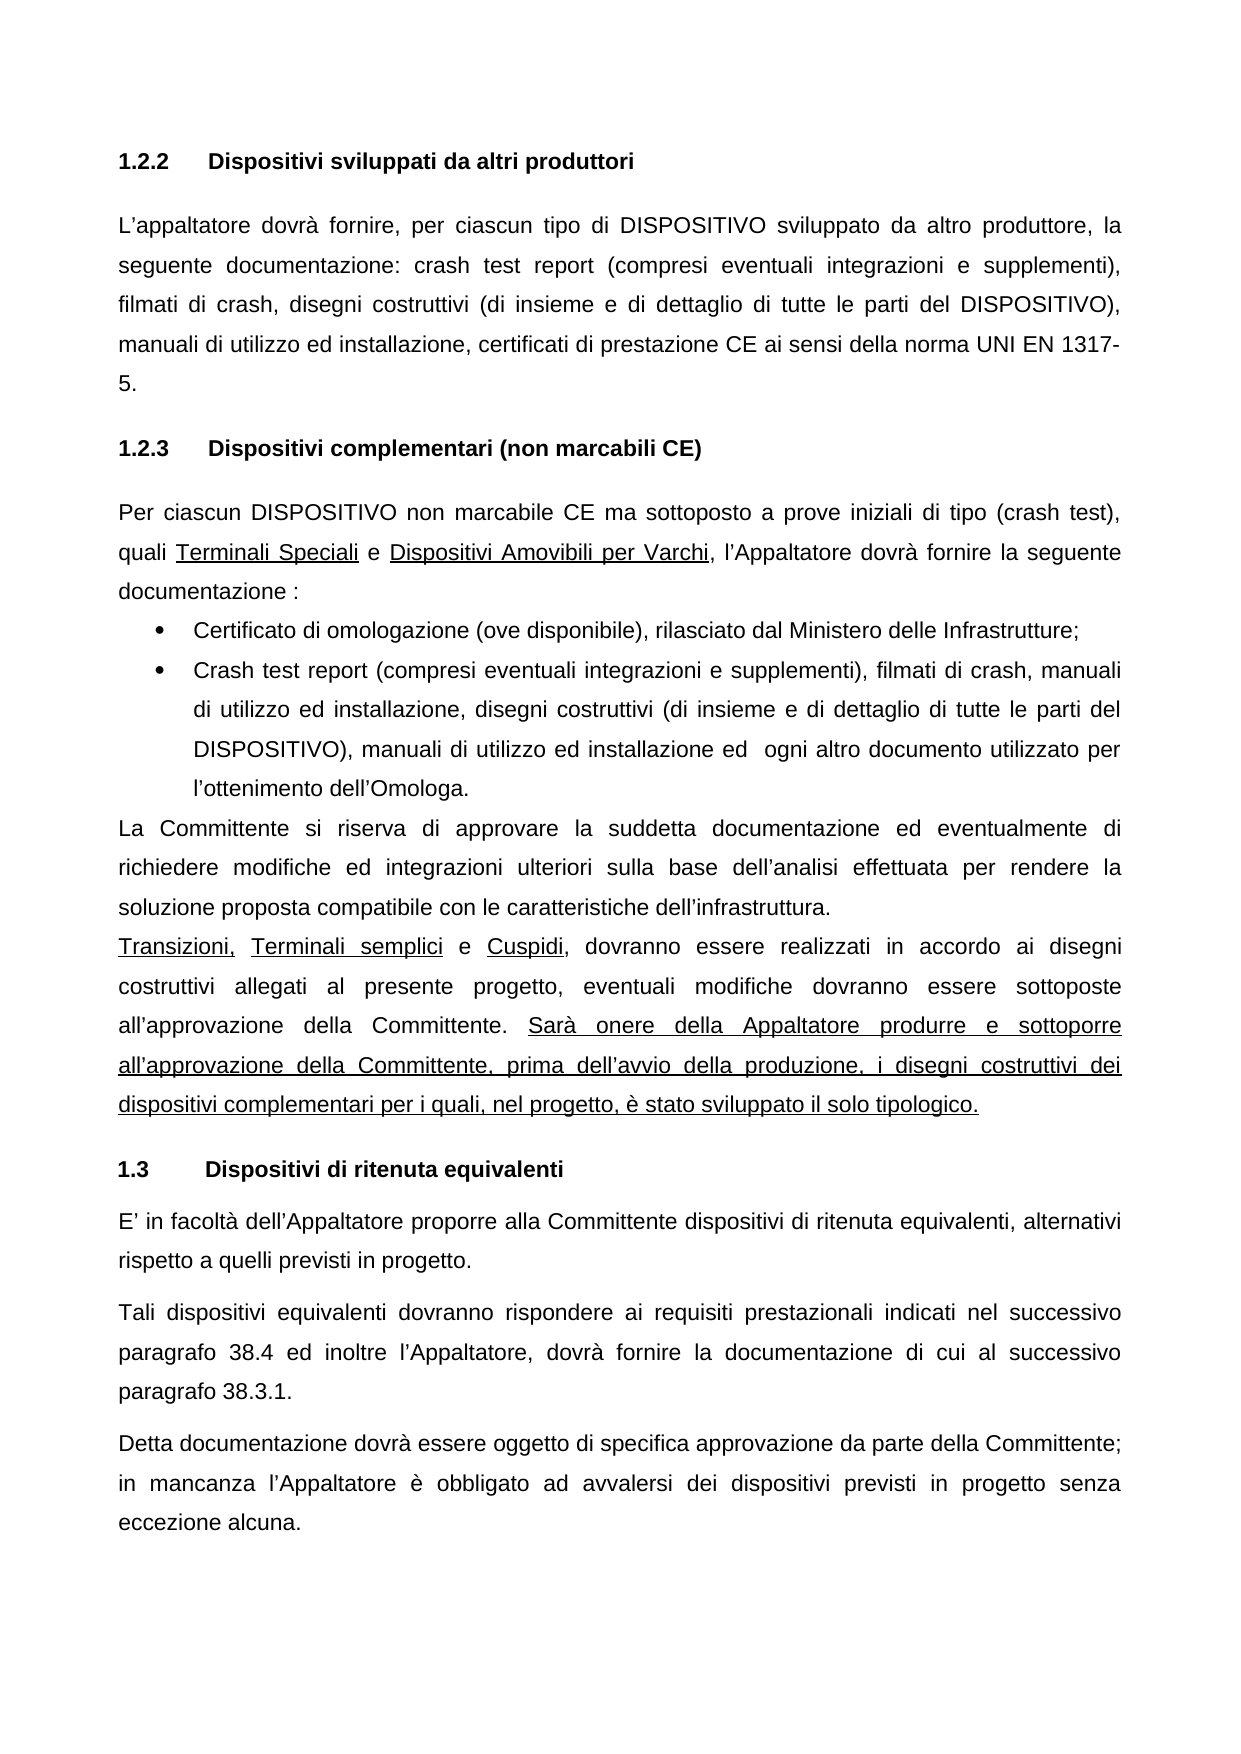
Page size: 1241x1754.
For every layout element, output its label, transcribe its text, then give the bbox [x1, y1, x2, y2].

text Certificato di omologazione (ove disponibile), rilasciato dal Ministero delle Infrastrutture; [156, 617, 1122, 644]
text E’ in facoltà dell’Appaltatore proporre alla Committente dispositivi di ritenuta equivalenti, alternativi rispetto a quelli previsti in progetto. [118, 1208, 1122, 1273]
text La Committente si riserva di approvare la suddetta documentazione ed eventualmente di richiedere modifiche ed integrazioni ulteriori sulla base dell’analisi effettuata per rendere la soluzione proposta compatibile con le caratteristiche dell’infrastruttura. [118, 815, 1122, 920]
text Per ciascun DISPOSITIVO non marcabile CE ma sottoposto a prove iniziali di tipo (crash test), quali Terminali Speciali e Dispositivi Amovibili per Varchi, l’Appaltatore dovrà fornire la seguente documentazione : [118, 499, 1122, 604]
text Tali dispositivi equivalenti dovranno rispondere ai requisiti prestazionali indicati nel successivo paragrafo 38.4 ed inoltre l’Appaltatore, dovrà fornire la documentazione di cui al successivo paragrafo 38.3.1. [118, 1299, 1122, 1404]
text Transizioni, Terminali semplici e Cuspidi, dovranno essere realizzati in accordo ai disegni costruttivi allegati al presente progetto, eventuali modifiche dovranno essere sottoposte all’approvazione della Committente. Sarà onere della Appaltatore produrre e sottoporre all’approvazione della Committente, prima dell’avvio della produzione, i disegni costruttivi dei dispositivi complementari per i quali, nel progetto, è stato sviluppato il solo tipologico. [118, 1076, 1122, 1117]
subtitle Dispositivi sviluppati da altri produttori [118, 148, 1122, 174]
text Detta documentazione dovrà essere oggetto di specifica approvazione da parte della Committente; in mancanza l’Appaltatore è obbligato ad avvalersi dei dispositivi previsti in progetto senza eccezione alcuna. [118, 1430, 1122, 1535]
subtitle Dispositivi complementari (non marcabili CE) [118, 434, 1122, 461]
text L’appaltatore dovrà fornire, per ciascun tipo di DISPOSITIVO sviluppato da altro produttore, la seguente documentazione: crash test report (compresi eventuali integrazioni e supplementi), filmati di crash, disegni costruttivi (di insieme e di dettaglio di tutte le parti del DISPOSITIVO), manuali di utilizzo ed installazione, certificati di prestazione CE ai sensi della norma UNI EN 1317-5. [118, 212, 1122, 396]
text Crash test report (compresi eventuali integrazioni e supplementi), filmati di crash, manuali di utilizzo ed installazione, disegni costruttivi (di insieme e di dettaglio di tutte le parti del DISPOSITIVO), manuali di utilizzo ed installazione ed ogni altro documento utilizzato per l’ottenimento dell’Omologa. [156, 657, 1122, 802]
subtitle Dispositivi di ritenuta equivalenti [117, 1156, 1122, 1182]
text Transizioni, Terminali semplici e Cuspidi, dovranno essere realizzati in accordo ai disegni costruttivi allegati al presente progetto, eventuali modifiche dovranno essere sottoposte all’approvazione della Committente. Sarà onere della Appaltatore produrre e sottoporre all’approvazione della Committente, prima dell’avvio della produzione, i disegni costruttivi dei dispositivi complementari per i quali, nel progetto, è stato sviluppato il solo tipologico. [118, 933, 1122, 1074]
